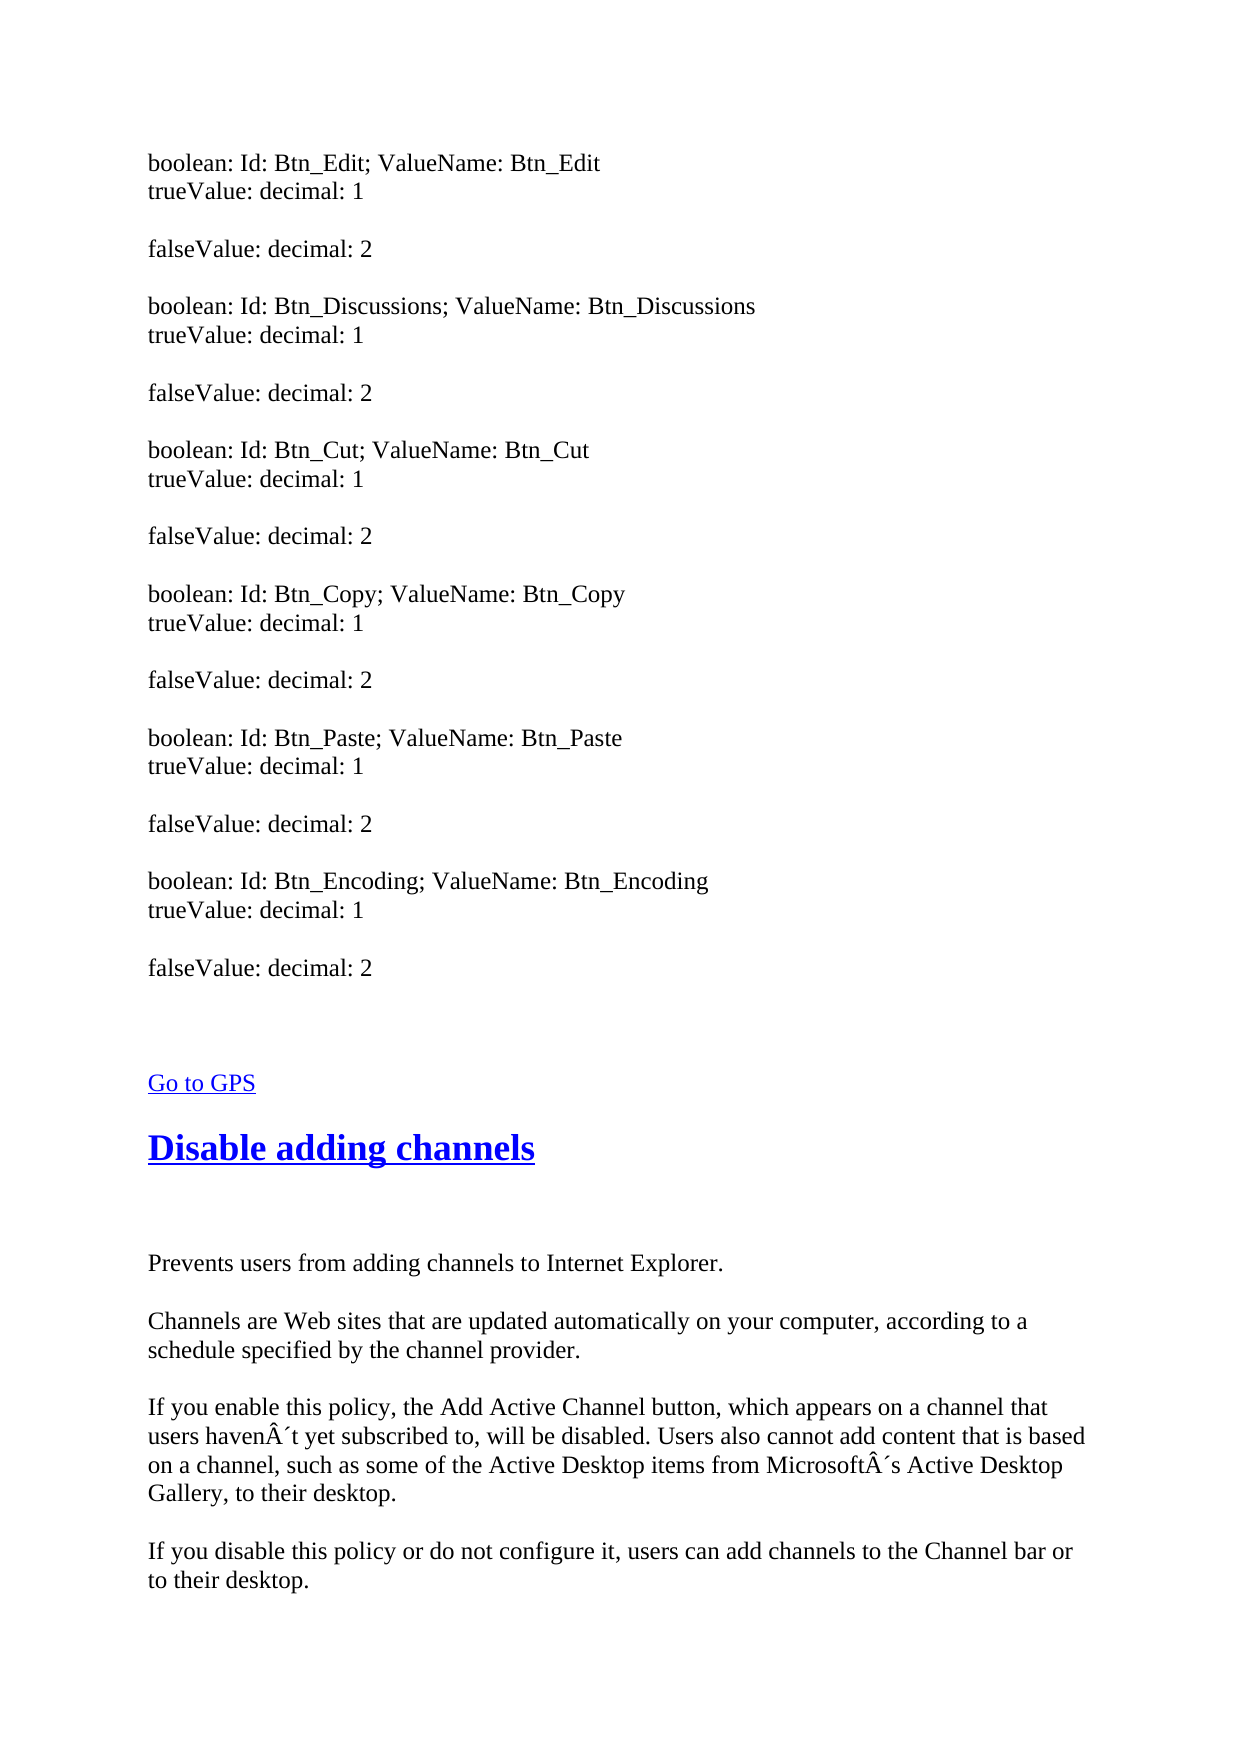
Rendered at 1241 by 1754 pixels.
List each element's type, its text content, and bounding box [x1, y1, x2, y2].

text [148, 1248, 1093, 1622]
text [148, 148, 1093, 1096]
text Disable adding channels [148, 1126, 1093, 1169]
